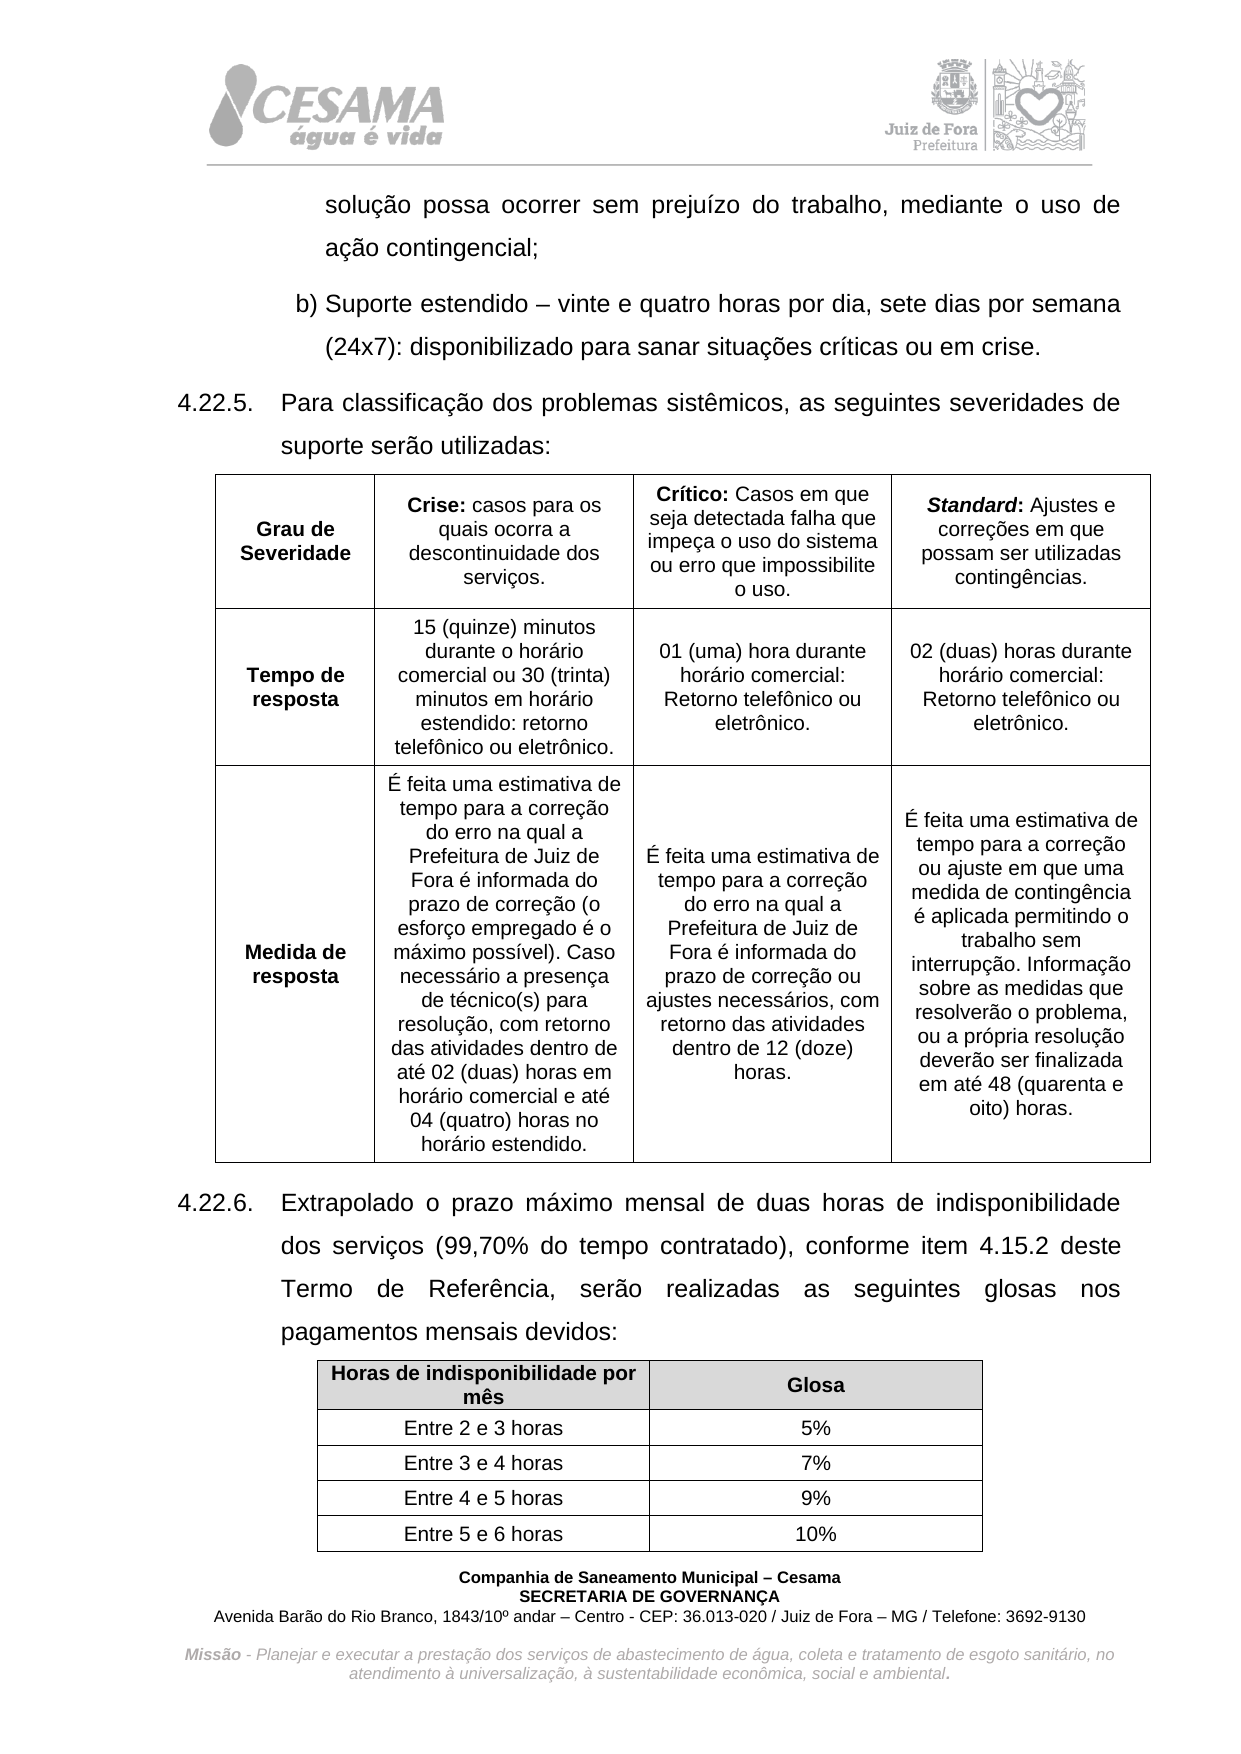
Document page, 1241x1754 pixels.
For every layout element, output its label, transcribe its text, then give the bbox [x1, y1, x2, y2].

table_cell 9% [650, 1481, 982, 1515]
picture [206, 59, 1093, 166]
table_cell Medida de resposta [216, 766, 374, 1162]
table_cell 7% [650, 1446, 982, 1480]
table_cell Entre 5 e 6 horas [318, 1516, 649, 1551]
table_cell 02 (duas) horas durante horário comercial: Retorno telefônico ou eletrônico. [892, 609, 1150, 765]
table_header Crise: casos para os quais ocorra a descontinuidade dos serviços. [375, 475, 633, 607]
table_cell 5% [650, 1410, 982, 1444]
table_cell 15 (quinze) minutos durante o horário comercial ou 30 (trinta) minutos em horário estendido: retorno telefônico ou eletrônico. [375, 609, 633, 765]
list Suporte estendido – vinte e quatro horas por dia, sete dias por semana (24x7): disponibilizado para sanar situações críticas ou em crise. [295, 289, 1122, 361]
table_header Glosa [650, 1361, 982, 1409]
table_header Grau de Severidade [216, 475, 374, 607]
table_cell Entre 2 e 3 horas [318, 1410, 649, 1444]
table_cell É feita uma estimativa de tempo para a correção ou ajuste em que uma medida de contingência é aplicada permitindo o trabalho sem interrupção. Informação sobre as medidas que resolverão o problema, ou a própria resolução deverão ser finalizada em até 48 (quarenta e oito) horas. [892, 766, 1150, 1162]
table_cell Tempo de resposta [216, 609, 374, 765]
table_cell Entre 4 e 5 horas [318, 1481, 649, 1515]
table_header Crítico: Casos em que seja detectada falha que impeça o uso do sistema ou erro que impossibilite o uso. [634, 475, 891, 607]
list Extrapolado o prazo máximo mensal de duas horas de indisponibilidade dos serviços (99,70% do tempo contratado), conforme item 4.15.2 deste Termo de Referência, serão realizadas as seguintes glosas nos pagamentos mensais devidos: [177, 1188, 1122, 1346]
table_cell Entre 3 e 4 horas [318, 1446, 649, 1480]
table_cell É feita uma estimativa de tempo para a correção do erro na qual a Prefeitura de Juiz de Fora é informada do prazo de correção ou ajustes necessários, com retorno das atividades dentro de 12 (doze) horas. [634, 766, 891, 1162]
table_cell É feita uma estimativa de tempo para a correção do erro na qual a Prefeitura de Juiz de Fora é informada do prazo de correção (o esforço empregado é o máximo possível). Caso necessário a presença de técnico(s) para resolução, com retorno das atividades dentro de até 02 (duas) horas em horário comercial e até 04 (quatro) horas no horário estendido. [375, 766, 633, 1162]
list Para classificação dos problemas sistêmicos, as seguintes severidades de suporte serão utilizadas: [177, 388, 1122, 460]
table_cell 01 (uma) hora durante horário comercial: Retorno telefônico ou eletrônico. [634, 609, 891, 765]
table_header Standard: Ajustes e correções em que possam ser utilizadas contingências. [892, 475, 1150, 607]
table_cell 10% [650, 1516, 982, 1551]
table_header Horas de indisponibilidade por mês [318, 1361, 649, 1409]
